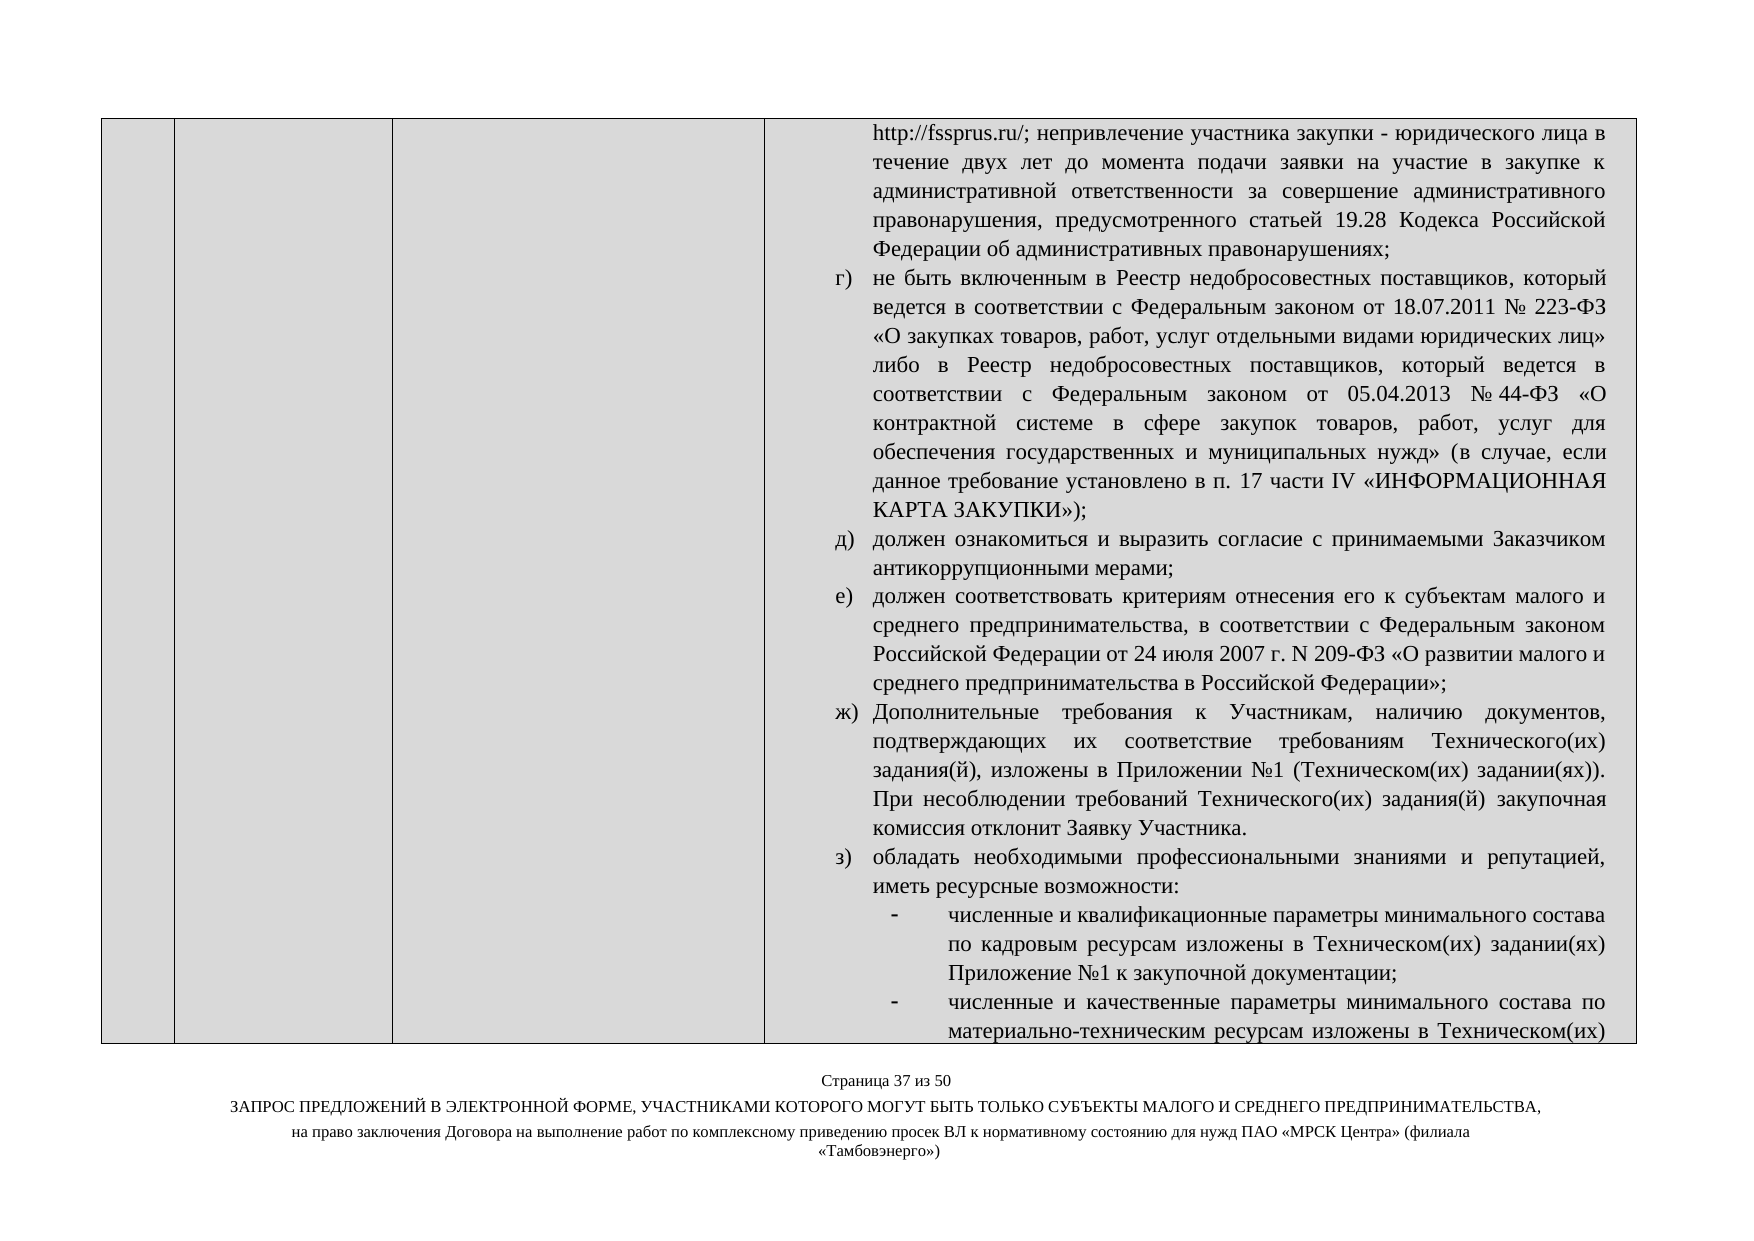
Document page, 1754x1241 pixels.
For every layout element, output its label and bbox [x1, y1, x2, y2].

table_cell [765, 119, 1636, 1043]
table_cell [393, 119, 764, 1043]
table_cell [175, 119, 392, 1043]
table_cell [102, 119, 174, 1043]
